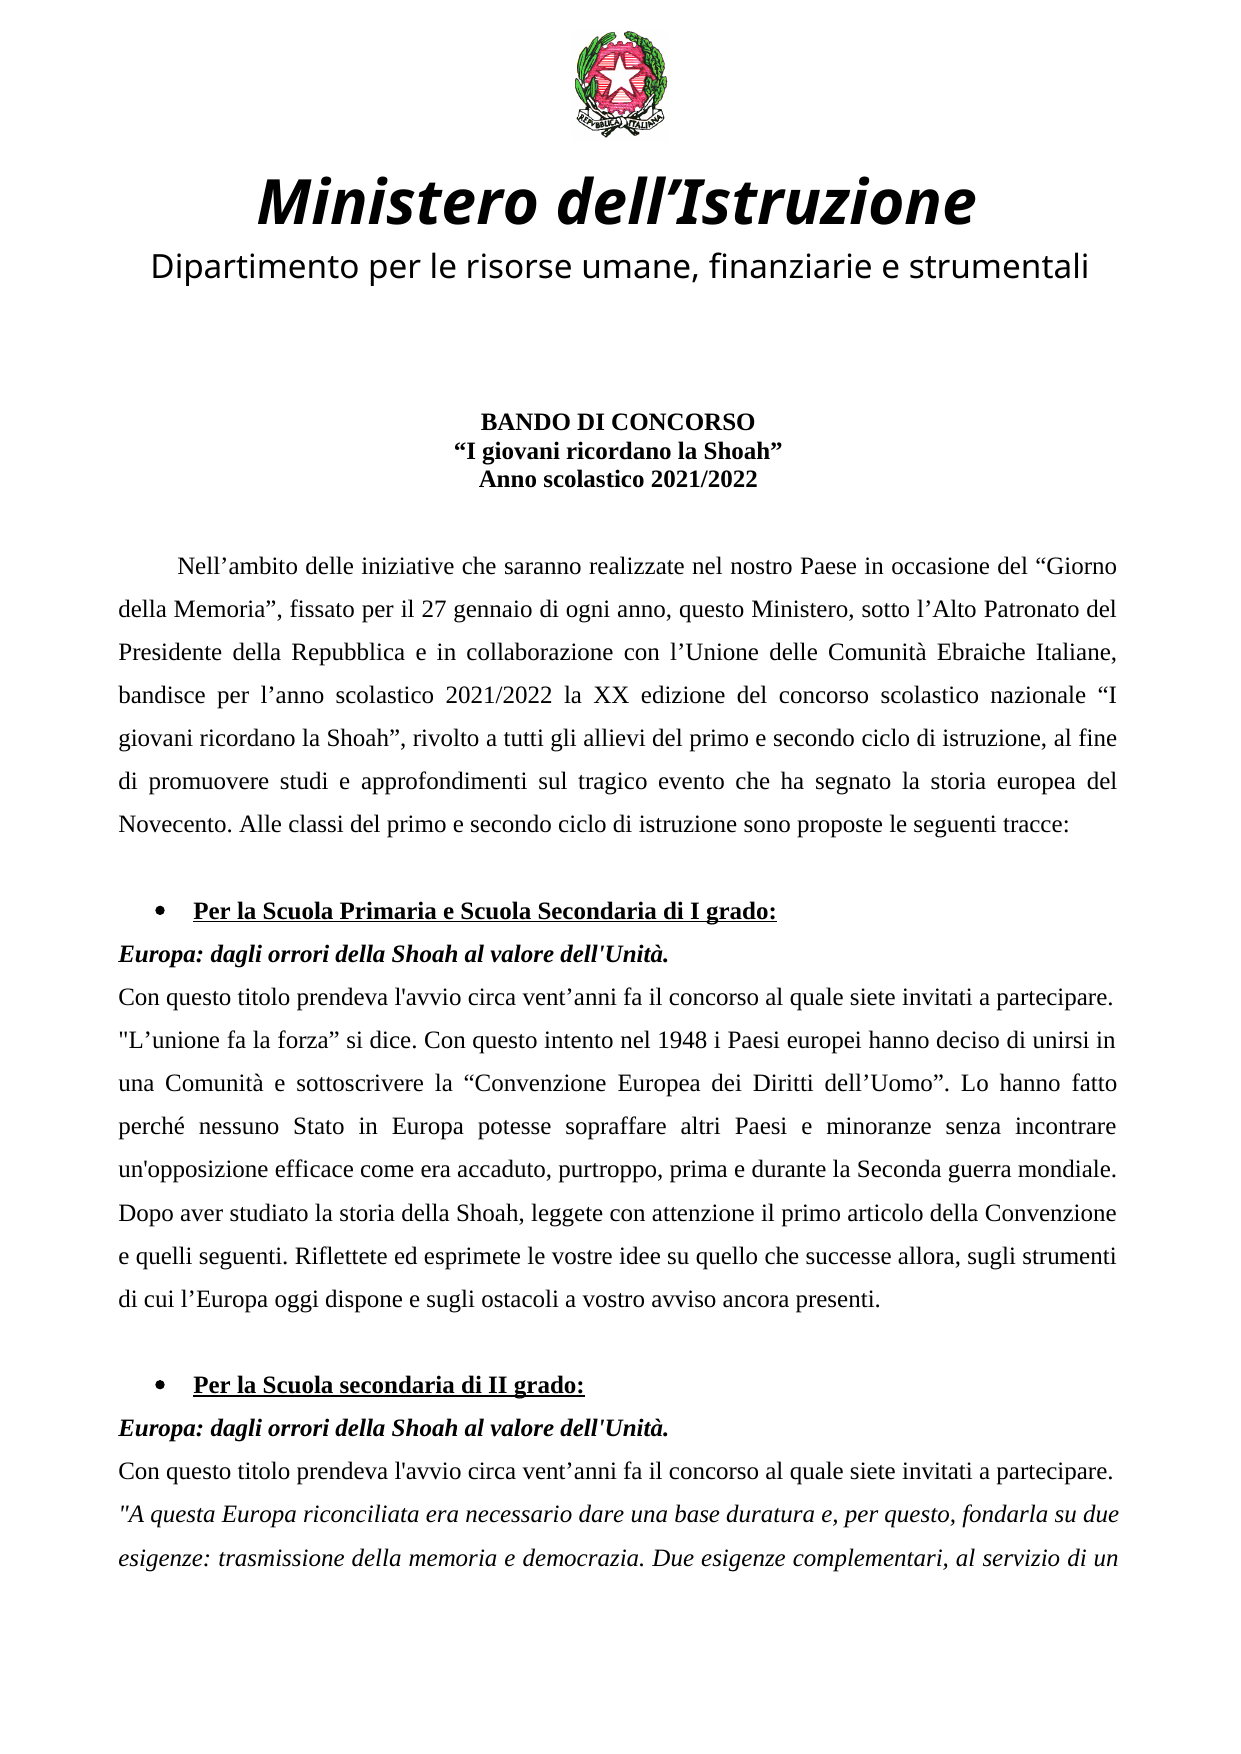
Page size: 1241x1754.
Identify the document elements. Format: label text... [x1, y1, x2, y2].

text Nell’ambito delle iniziative che saranno realizzate nel nostro Paese in occasione del “Giorno della Memoria”, fissato per il 27 gennaio di ogni anno, questo Ministero, sotto l’Alto Patronato del Presidente della Repubblica e in collaborazione con l’Unione delle Comunità Ebraiche Italiane, bandisce per l’anno scolastico 2021/2022 la XX edizione del concorso scolastico nazionale “I giovani ricordano la Shoah”, rivolto a tutti gli allievi del primo e secondo ciclo di istruzione, al fine di promuovere studi e approfondimenti sul tragico evento che ha segnato la storia europea del Novecento. Alle classi del primo e secondo ciclo di istruzione sono proposte le seguenti tracce: [118, 551, 1118, 838]
text Europa: dagli orrori della Shoah al valore dell'Unità. [118, 1413, 1122, 1442]
list Per la Scuola Primaria e Scuola Secondaria di I grado: [156, 896, 1118, 924]
text Europa: dagli orrori della Shoah al valore dell'Unità. [118, 939, 1118, 968]
text Con questo titolo prendeva l'avvio circa vent’anni fa il concorso al quale siete invitati a partecipare. [118, 1456, 1122, 1485]
text Anno scolastico 2021/2022 [118, 464, 1118, 493]
list Per la Scuola secondaria di II grado: [156, 1370, 1118, 1399]
text BANDO DI CONCORSO [118, 407, 1118, 436]
text Dopo aver studiato la storia della Shoah, leggete con attenzione il primo articolo della Convenzione e quelli seguenti. Riflettete ed esprimete le vostre idee su quello che successe allora, sugli strumenti di cui l’Europa oggi dispone e sugli ostacoli a vostro avviso ancora presenti. [118, 1198, 1118, 1313]
text “I giovani ricordano la Shoah” [118, 436, 1118, 464]
text "L’unione fa la forza” si dice. Con questo intento nel 1948 i Paesi europei hanno deciso di unirsi in una Comunità e sottoscrivere la “Convenzione Europea dei Diritti dell’Uomo”. Lo hanno fatto perché nessuno Stato in Europa potesse sopraffare altri Paesi e minoranze senza incontrare un'opposizione efficace come era accaduto, purtroppo, prima e durante la Seconda guerra mondiale. [118, 1025, 1118, 1183]
picture [571, 29, 669, 142]
text Con questo titolo prendeva l'avvio circa vent’anni fa il concorso al quale siete invitati a partecipare. [118, 982, 1118, 1011]
